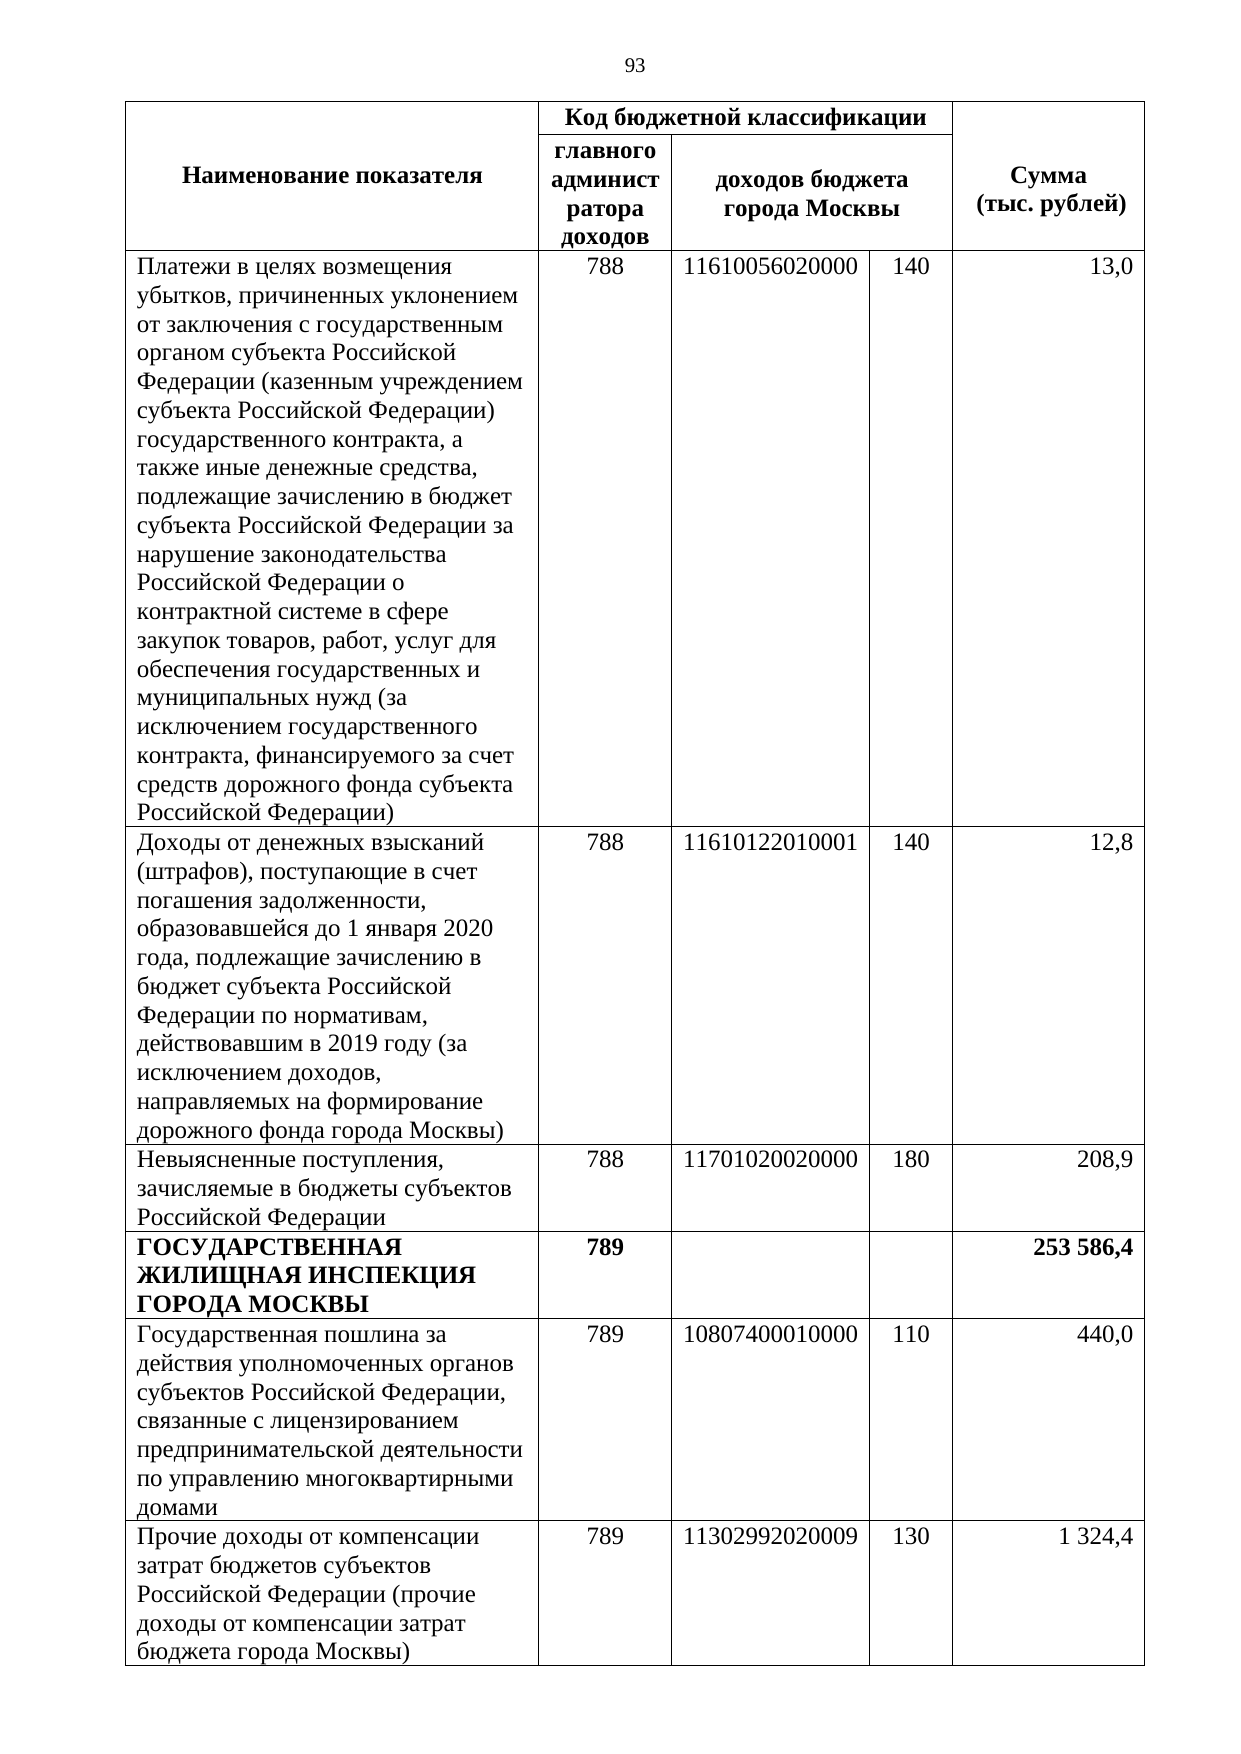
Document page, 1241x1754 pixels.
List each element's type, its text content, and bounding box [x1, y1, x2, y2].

table_header Сумма (тыс. рублей) [953, 102, 1144, 250]
table_cell 11610122010001 [672, 827, 869, 1143]
table_cell Государственная пошлина за действия уполномоченных органов субъектов Российской Федерации, связанные с лицензированием предпринимательской деятельности по управлению многоквартирными домами [126, 1319, 538, 1520]
table_cell 11610056020000 [672, 251, 869, 826]
table_cell 788 [539, 1145, 671, 1231]
table_cell 11302992020009 [672, 1521, 869, 1665]
table_cell Доходы от денежных взысканий (штрафов), поступающие в счет погашения задолженности, образовавшейся до 1 января 2020 года, подлежащие зачислению в бюджет субъекта Российской Федерации по нормативам, действовавшим в 2019 году (за исключением доходов, направляемых на формирование дорожного фонда города Москвы) [126, 827, 538, 1143]
table_cell 208,9 [953, 1145, 1144, 1231]
table_cell 789 [539, 1319, 671, 1520]
table_cell 140 [870, 827, 952, 1143]
table_cell 110 [870, 1319, 952, 1520]
table_cell 789 [539, 1521, 671, 1665]
table_cell главного администратора доходов [539, 135, 671, 250]
table_cell [672, 1232, 869, 1318]
table_cell доходов бюджета города Москвы [672, 135, 952, 250]
table_cell 789 [539, 1232, 671, 1318]
table_cell 11701020020000 [672, 1145, 869, 1231]
table_cell 788 [539, 827, 671, 1143]
table_cell 10807400010000 [672, 1319, 869, 1520]
table_cell 253 586,4 [953, 1232, 1144, 1318]
table_cell 12,8 [953, 827, 1144, 1143]
table_cell 1 324,4 [953, 1521, 1144, 1665]
table_cell 440,0 [953, 1319, 1144, 1520]
table_cell 13,0 [953, 251, 1144, 826]
table_cell 788 [539, 251, 671, 826]
table_cell 140 [870, 251, 952, 826]
table_cell [870, 1232, 952, 1318]
table_cell ГОСУДАРСТВЕННАЯ ЖИЛИЩНАЯ ИНСПЕКЦИЯ ГОРОДА МОСКВЫ [126, 1232, 538, 1318]
table_cell Платежи в целях возмещения убытков, причиненных уклонением от заключения с государственным органом субъекта Российской Федерации (казенным учреждением субъекта Российской Федерации) государственного контракта, а также иные денежные средства, подлежащие зачислению в бюджет субъекта Российской Федерации за нарушение законодательства Российской Федерации о контрактной системе в сфере закупок товаров, работ, услуг для обеспечения государственных и муниципальных нужд (за исключением государственного контракта, финансируемого за счет средств дорожного фонда субъекта Российской Федерации) [126, 251, 538, 826]
table_cell Прочие доходы от компенсации затрат бюджетов субъектов Российской Федерации (прочие доходы от компенсации затрат бюджета города Москвы) [126, 1521, 538, 1665]
table_header Код бюджетной классификации [539, 102, 952, 134]
table_cell 180 [870, 1145, 952, 1231]
table_cell Невыясненные поступления, зачисляемые в бюджеты субъектов Российской Федерации [126, 1145, 538, 1231]
table_cell 130 [870, 1521, 952, 1665]
table_header Наименование показателя [126, 102, 538, 250]
